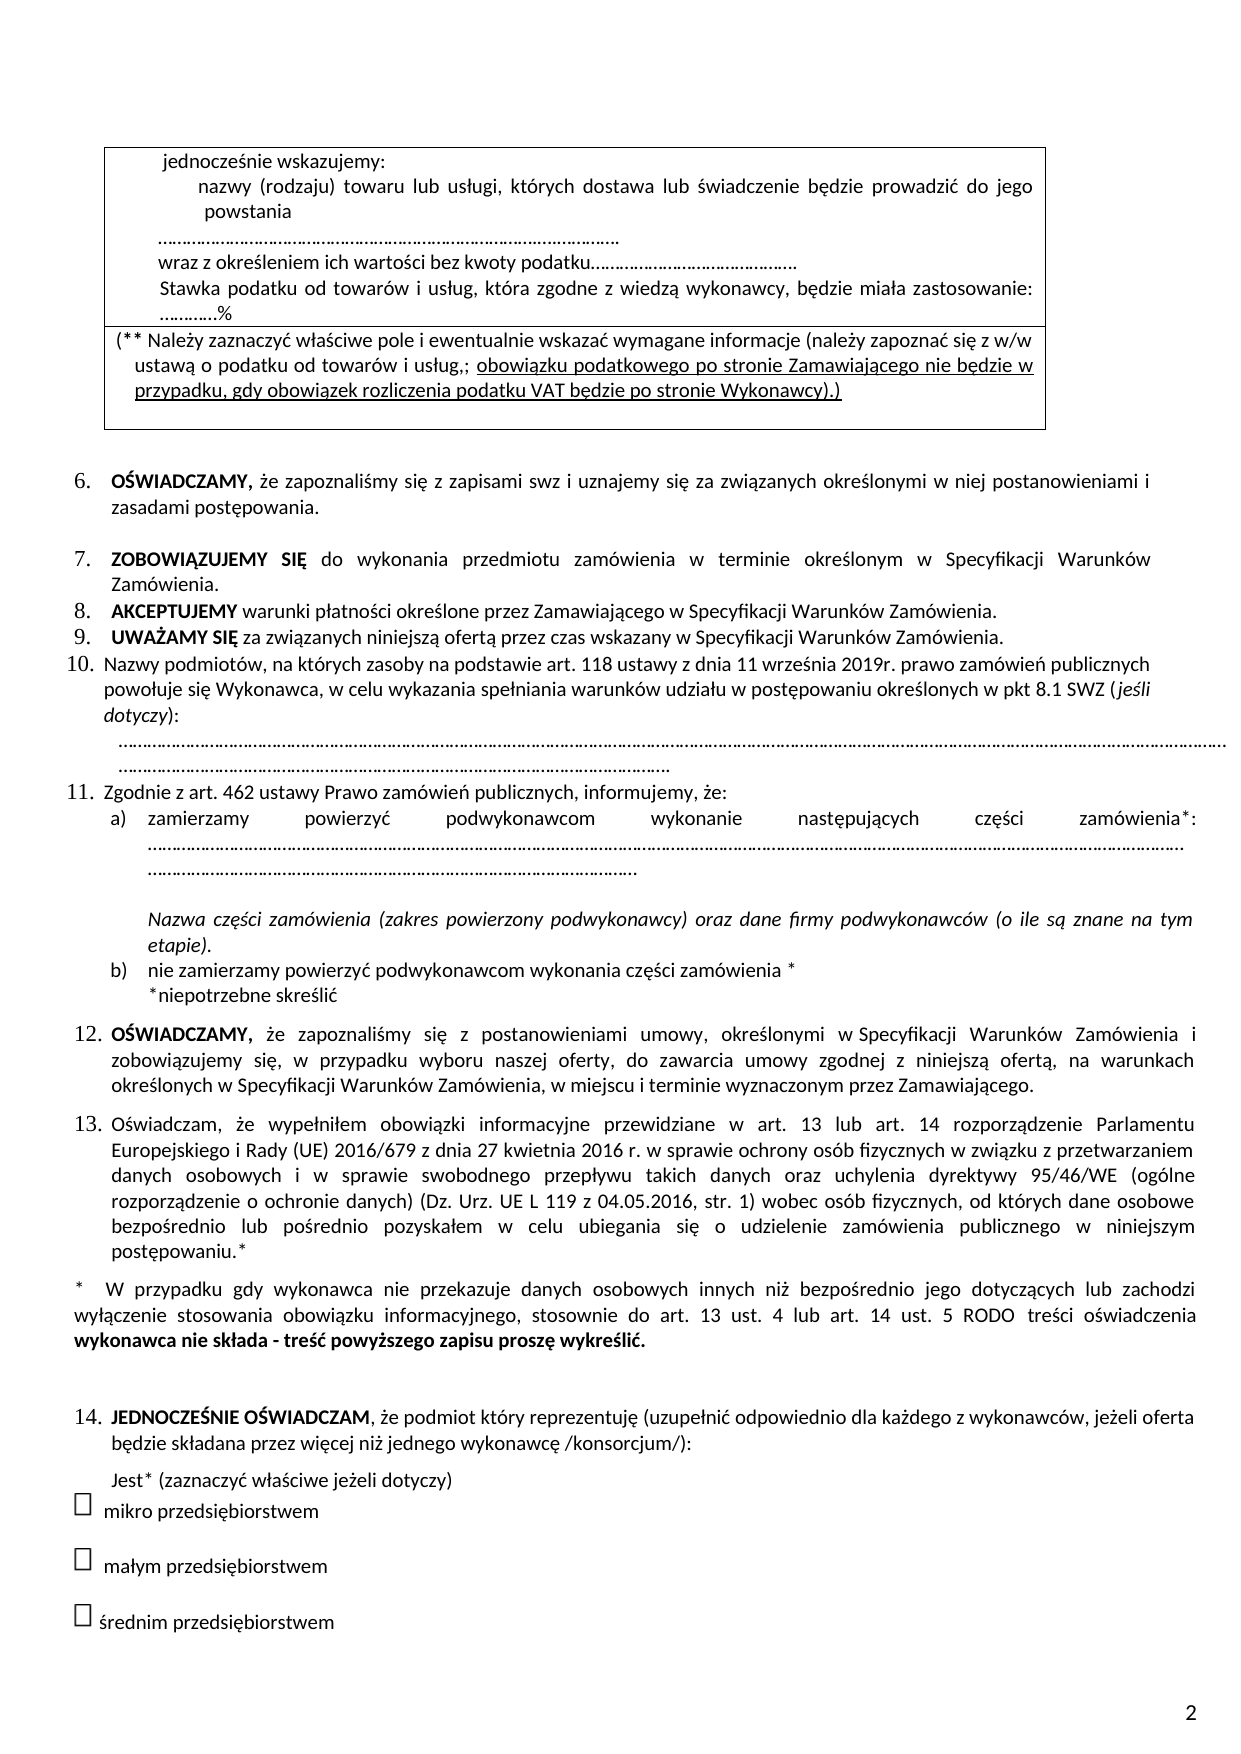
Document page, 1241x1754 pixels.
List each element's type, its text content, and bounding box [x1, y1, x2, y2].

list nie zamierzamy powierzyć podwykonawcom wykonania części zamówienia * [110, 957, 1197, 983]
list Nazwy podmiotów, na których zasoby na podstawie art. 118 ustawy z dnia 11 września 2019r. prawo zamówień publicznych powołuje się Wykonawca, w celu wykazania spełniania warunków udziału w postępowaniu określonych w pkt 8.1 SWZ (jeśli dotyczy): [66, 650, 1152, 727]
table_cell (** Należy zaznaczyć właściwe pole i ewentualnie wskazać wymagane informacje (należy zapoznać się z w/w ustawą o podatku od towarów i usług,; obowiązku podatkowego po stronie Zamawiającego nie będzie w przypadku, gdy obowiązek rozliczenia podatku VAT będzie po stronie Wykonawcy).) [105, 327, 1045, 428]
list UWAŻAMY SIĘ za związanych niniejszą ofertą przez czas wskazany w Specyfikacji Warunków Zamówienia. [74, 623, 1152, 650]
list ZOBOWIĄZUJEMY SIĘ do wykonania przedmiotu zamówienia w terminie określonym w Specyfikacji Warunków Zamówienia. [74, 545, 1152, 597]
text Jest* (zaznaczyć właściwe jeżeli dotyczy) [111, 1468, 1197, 1493]
picture [73, 1548, 95, 1574]
list Zgodnie z art. 462 ustawy Prawo zamówień publicznych, informujemy, że: [66, 778, 1197, 805]
list *niepotrzebne skreślić [148, 983, 1197, 1008]
picture [73, 1493, 95, 1519]
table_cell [105, 148, 1045, 326]
text małym przedsiębiorstwem [74, 1549, 1197, 1579]
picture [73, 1604, 95, 1630]
text mikro przedsiębiorstwem [74, 1493, 1197, 1523]
list zamierzamy powierzyć podwykonawcom wykonanie następujących części zamówienia*:………………………………………………………………………………………………………………………………………………………………………………………………………………………………………………………………………………………… [110, 805, 1197, 881]
list Nazwa części zamówienia (zakres powierzony podwykonawcy) oraz dane firmy podwykonawców (o ile są znane na tym etapie). [148, 906, 1197, 957]
text * W przypadku gdy wykonawca nie przekazuje danych osobowych innych niż bezpośrednio jego dotyczących lub zachodzi wyłączenie stosowania obowiązku informacyjnego, stosownie do art. 13 ust. 4 lub art. 14 ust. 5 RODO treści oświadczenia wykonawca nie składa - treść powyższego zapisu proszę wykreślić. [74, 1277, 1197, 1353]
list …………………………………………………………………………………………………………………………………………………………………………………………………………………………………………………………………………………………………………………. [118, 727, 1235, 778]
list Oświadczam, że wypełniłem obowiązki informacyjne przewidziane w art. 13 lub art. 14 rozporządzenie Parlamentu Europejskiego i Rady (UE) 2016/679 z dnia 27 kwietnia 2016 r. w sprawie ochrony osób fizycznych w związku z przetwarzaniem danych osobowych i w sprawie swobodnego przepływu takich danych oraz uchylenia dyrektywy 95/46/WE (ogólne rozporządzenie o ochronie danych) (Dz. Urz. UE L 119 z 04.05.2016, str. 1) wobec osób fizycznych, od których dane osobowe bezpośrednio lub pośrednio pozyskałem w celu ubiegania się o udzielenie zamówienia publicznego w niniejszym postępowaniu.* [74, 1110, 1197, 1264]
list OŚWIADCZAMY, że zapoznaliśmy się z zapisami swz i uznajemy się za związanych określonymi w niej postanowieniami i zasadami postępowania. [74, 467, 1152, 519]
list OŚWIADCZAMY, że zapoznaliśmy się z postanowieniami umowy, określonymi w Specyfikacji Warunków Zamówienia i zobowiązujemy się, w przypadku wyboru naszej oferty, do zawarcia umowy zgodnej z niniejszą ofertą, na warunkach określonych w Specyfikacji Warunków Zamówienia, w miejscu i terminie wyznaczonym przez Zamawiającego. [74, 1021, 1197, 1098]
list AKCEPTUJEMY warunki płatności określone przez Zamawiającego w Specyfikacji Warunków Zamówienia. [74, 597, 1152, 623]
text średnim przedsiębiorstwem [74, 1604, 1197, 1634]
list JEDNOCZEŚNIE OŚWIADCZAM, że podmiot który reprezentuję (uzupełnić odpowiednio dla każdego z wykonawców, jeżeli oferta będzie składana przez więcej niż jednego wykonawcę /konsorcjum/): [74, 1403, 1197, 1455]
